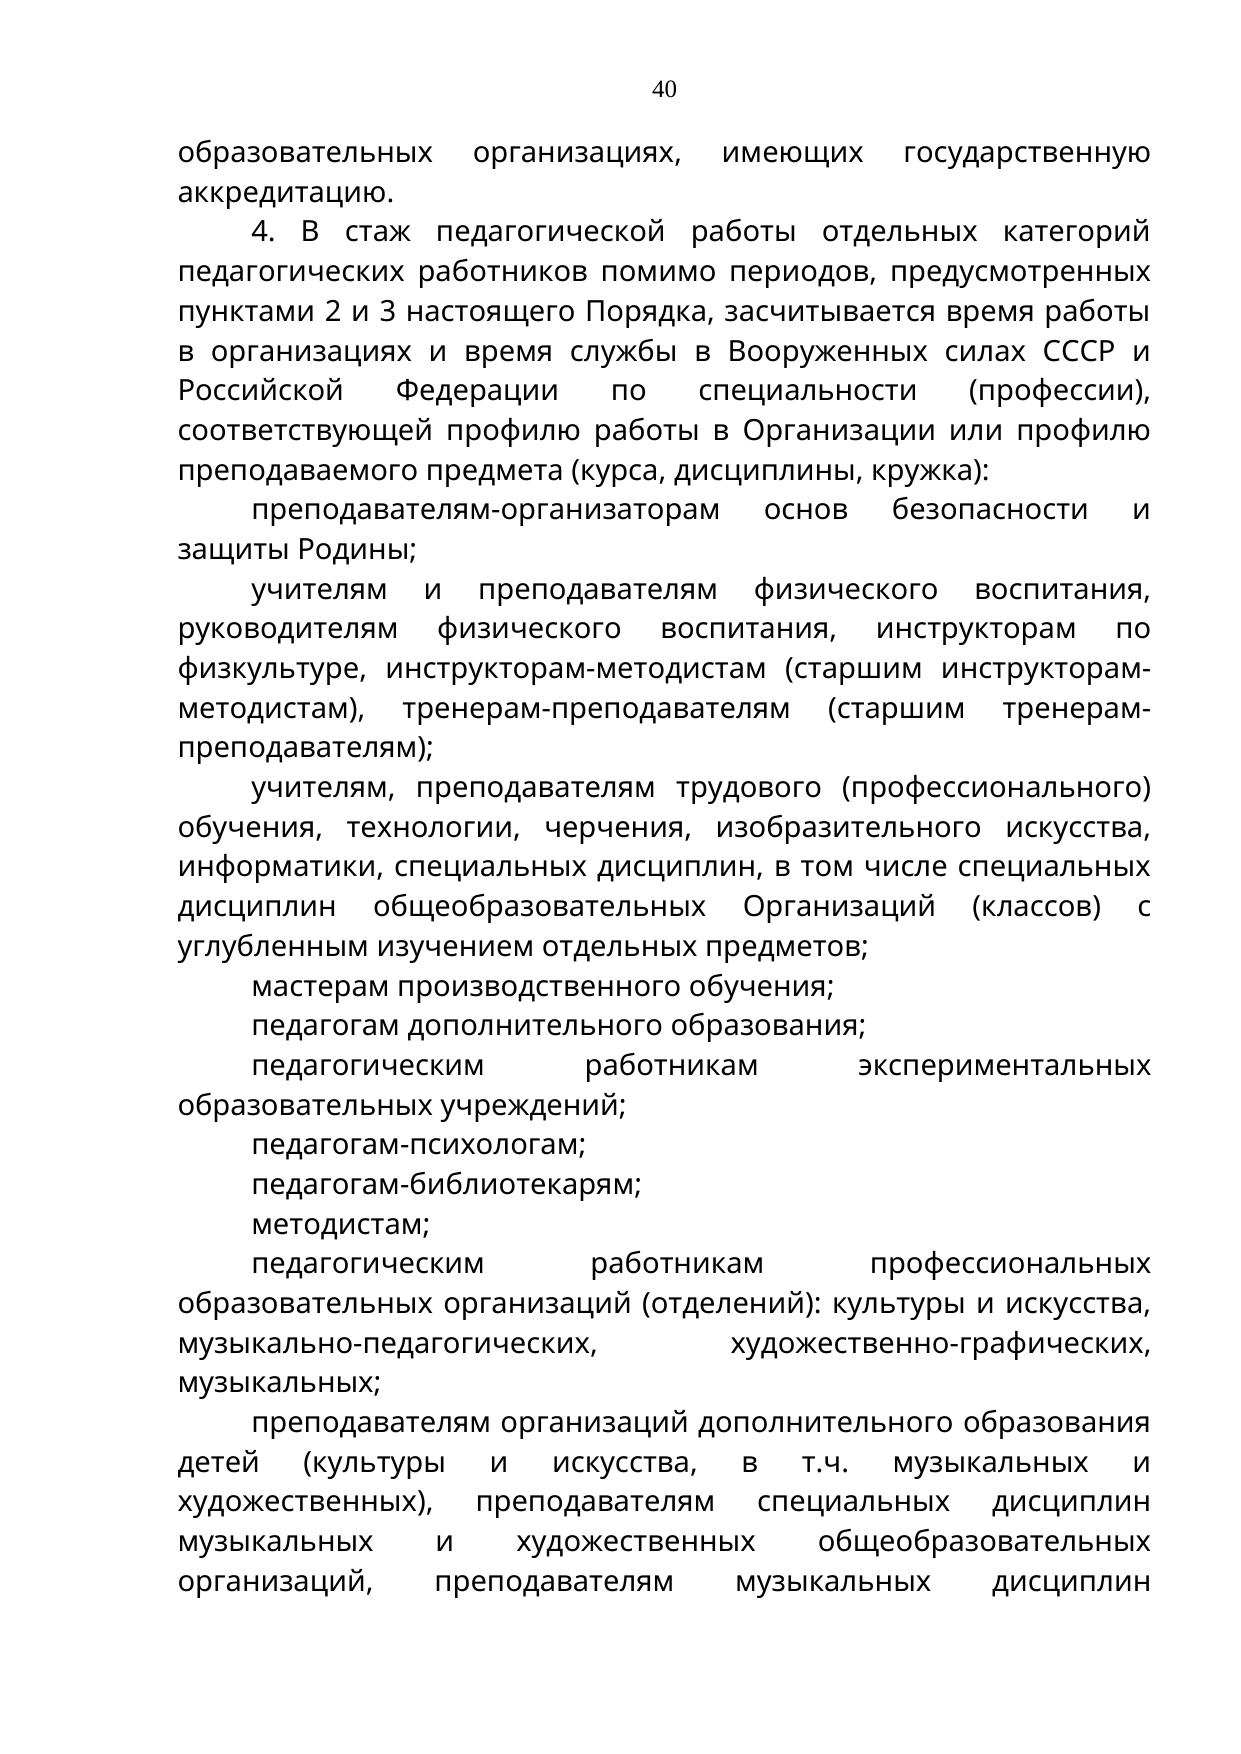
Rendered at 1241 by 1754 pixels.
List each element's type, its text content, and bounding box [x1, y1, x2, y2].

text педагогам-библиотекарям; [177, 1163, 1152, 1203]
text учителям, преподавателям трудового (профессионального) обучения, технологии, черчения, изобразительного искусства, информатики, специальных дисциплин, в том числе специальных дисциплин общеобразовательных Организаций (классов) с углубленным изучением отдельных предметов; [177, 766, 1152, 965]
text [177, 1401, 1152, 1600]
text мастерам производственного обучения; [177, 965, 1152, 1004]
text педагогам дополнительного образования; [177, 1004, 1152, 1044]
text педагогическим работникам экспериментальных образовательных учреждений; [177, 1044, 1152, 1123]
text педагогическим работникам профессиональных образовательных организаций (отделений): культуры и искусства, музыкально-педагогических, художественно-графических, музыкальных; [177, 1243, 1152, 1401]
text 4. В стаж педагогической работы отдельных категорий педагогических работников помимо периодов, предусмотренных пунктами 2 и 3 настоящего Порядка, засчитывается время работы в организациях и время службы в Вооруженных силах СССР и Российской Федерации по специальности (профессии), соответствующей профилю работы в Организации или профилю преподаваемого предмета (курса, дисциплины, кружка): [177, 211, 1152, 488]
text методистам; [177, 1203, 1152, 1243]
text учителям и преподавателям физического воспитания, руководителям физического воспитания, инструкторам по физкультуре, инструкторам-методистам (старшим инструкторам-методистам), тренерам-преподавателям (старшим тренерам-преподавателям); [177, 568, 1152, 766]
text педагогам-психологам; [177, 1123, 1152, 1163]
text преподавателям-организаторам основ безопасности и защиты Родины; [177, 488, 1152, 568]
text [177, 131, 1152, 211]
